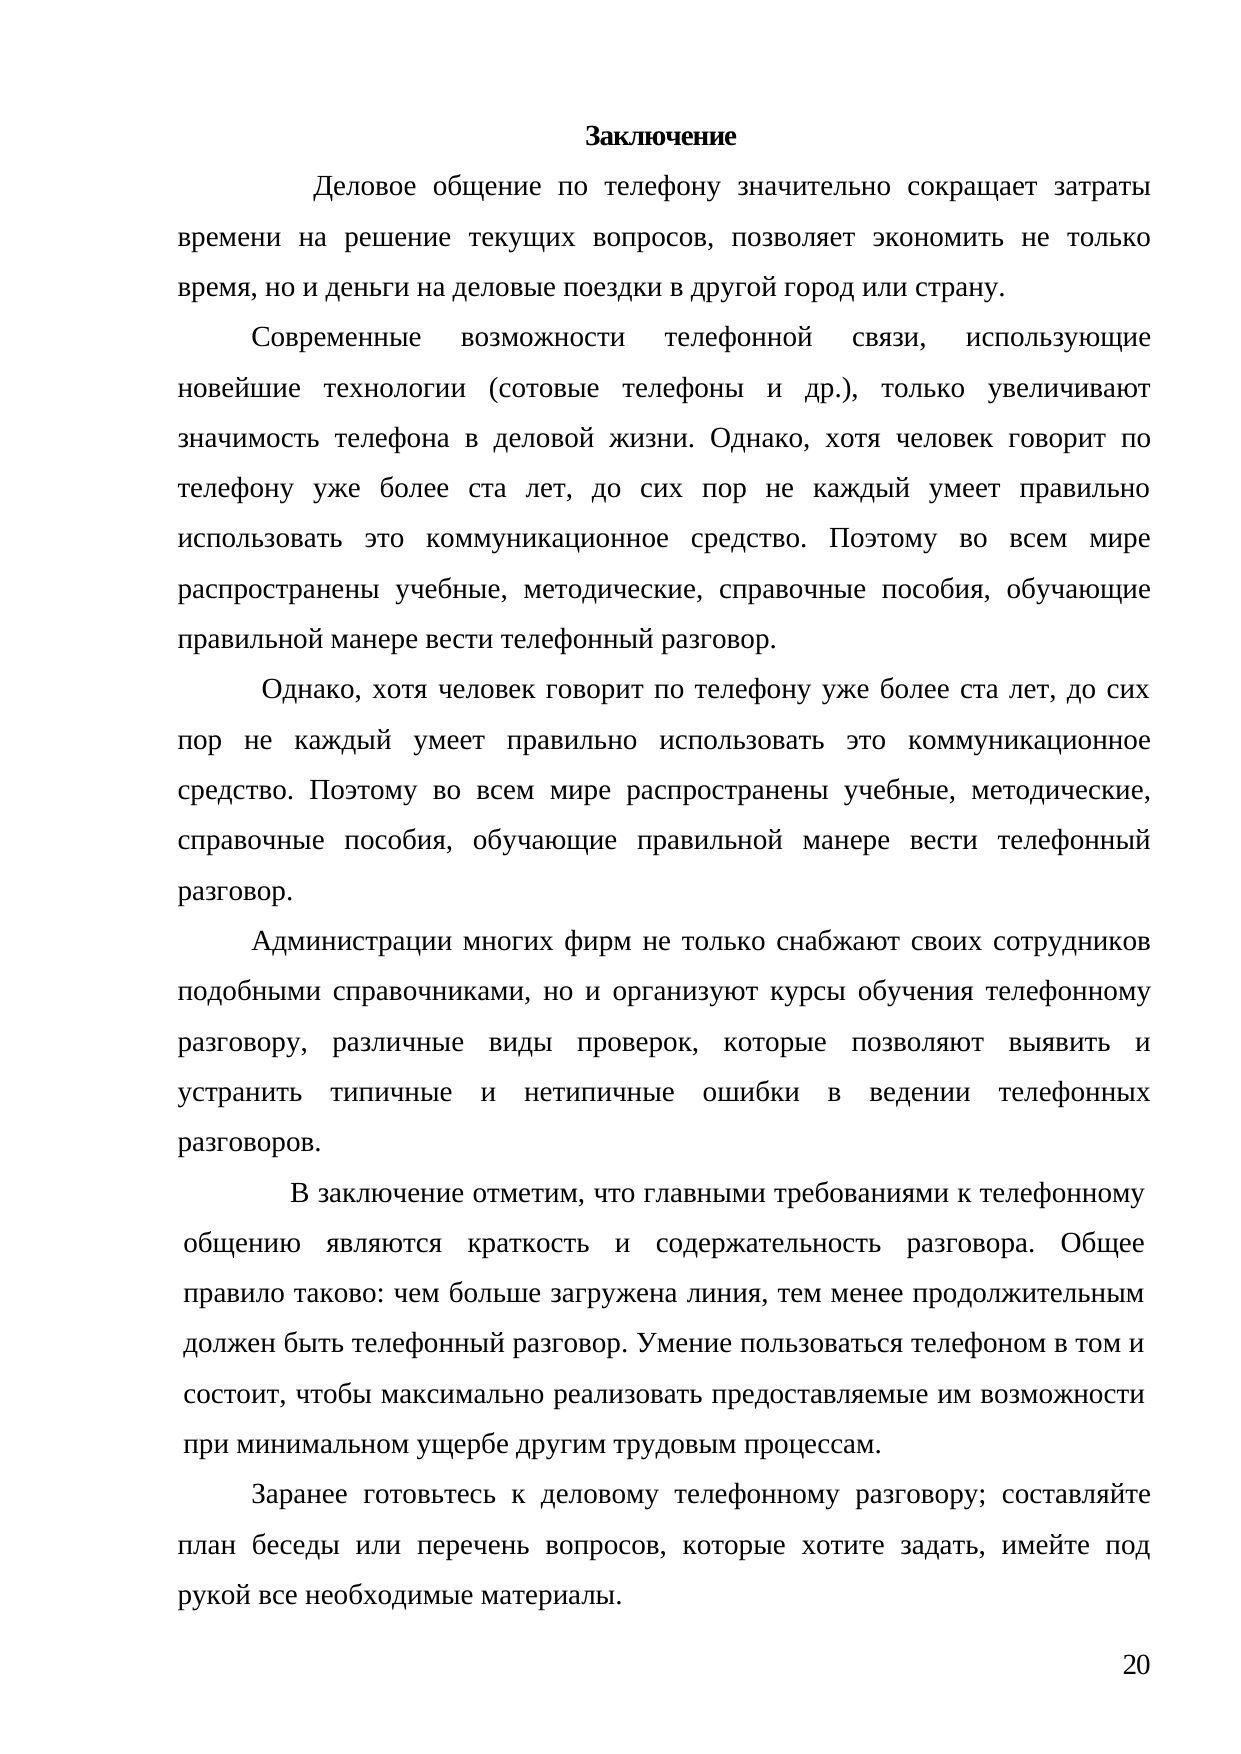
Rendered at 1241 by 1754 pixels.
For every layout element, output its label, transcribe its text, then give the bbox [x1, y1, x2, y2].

text Современные возможности телефонной связи, использующие новейшие технологии (сотовые телефоны и др.), только увеличивают значимость телефона в деловой жизни. Однако, хотя человек говорит по телефону уже более ста лет, до сих пор не каждый умеет правильно использовать это коммуникационное средство. Поэтому во всем мире распространены учебные, методические, справочные пособия, обучающие правильной манере вести телефонный разговор. [177, 319, 1152, 655]
text Однако, хотя человек говорит по телефону уже более ста лет, до сих пор не каждый умеет правильно использовать это коммуникационное средство. Поэтому во всем мире распространены учебные, методические, справочные пособия, обучающие правильной манере вести телефонный разговор. [177, 672, 1152, 906]
text В заключение отметим, что главными требованиями к телефонному общению являются краткость и содержательность разговора. Общее правило таково: чем больше загружена линия, тем менее продолжительным должен быть телефонный разговор. Умение пользоваться телефоном в том и состоит, чтобы максимально реализовать предоставляемые им возможности при минимальном ущербе другим трудовым процессам. [183, 1175, 1146, 1460]
text Заранее готовьтесь к деловому телефонному разговору; составляйте план беседы или перечень вопросов, которые хотите задать, имейте под рукой все необходимые материалы. [177, 1477, 1152, 1611]
text Администрации многих фирм не только снабжают своих сотрудников подобными справочниками, но и организуют курсы обучения телефонному разговору, различные виды проверок, которые позволяют выявить и устранить типичные и нетипичные ошибки в ведении телефонных разговоров. [177, 923, 1152, 1158]
text Заключение [177, 118, 1146, 152]
text Деловое общение по телефону значительно сокращает затраты времени на решение текущих вопросов, позволяет экономить не только время, но и деньги на деловые поездки в другой город или страну. [177, 168, 1152, 303]
